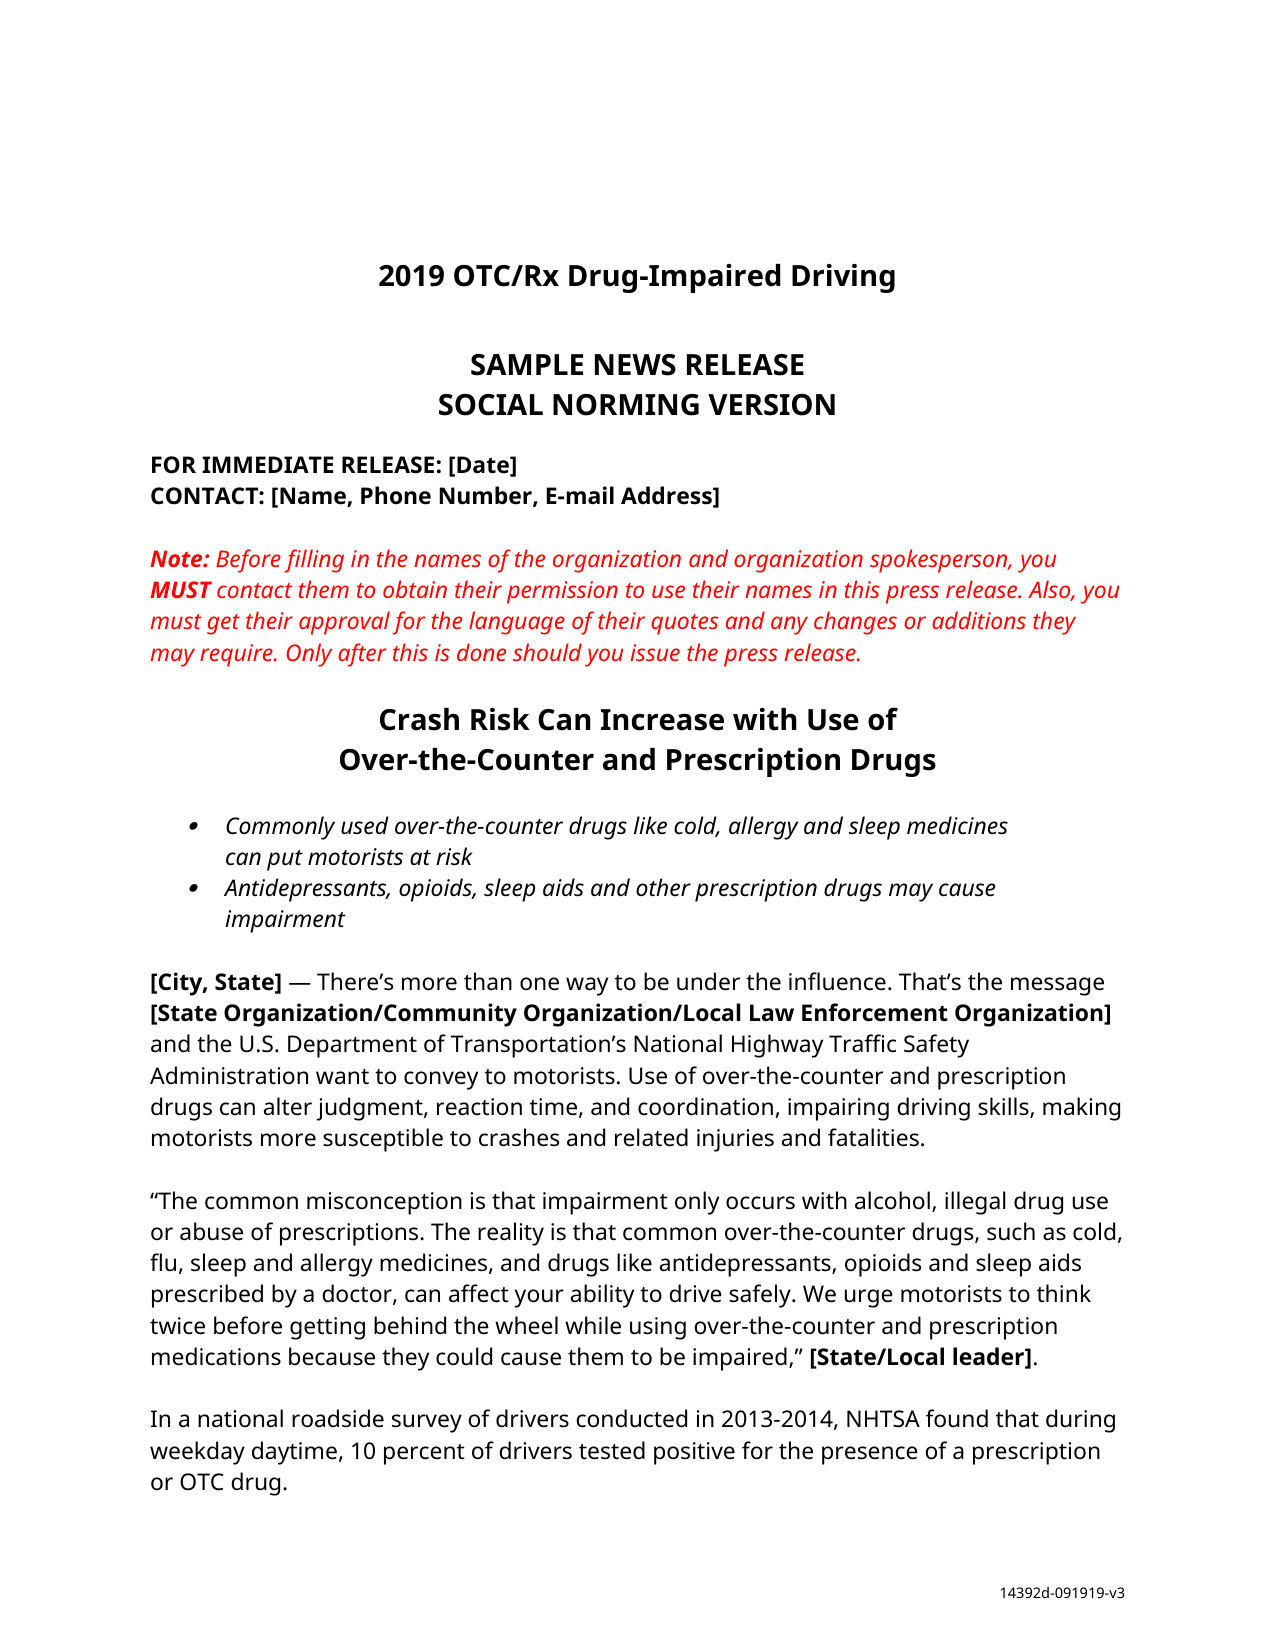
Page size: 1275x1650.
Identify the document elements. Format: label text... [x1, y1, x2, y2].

list Antidepressants, opioids, sleep aids and other prescription drugs may cause impairment [187, 872, 1050, 935]
text FOR IMMEDIATE RELEASE: [Date] [150, 449, 1125, 480]
text “The common misconception is that impairment only occurs with alcohol, illegal drug use or abuse of prescriptions. The reality is that common over-the-counter drugs, such as cold, flu, sleep and allergy medicines, and drugs like antidepressants, opioids and sleep aids prescribed by a doctor, can affect your ability to drive safely. We urge motorists to think twice before getting behind the wheel while using over-the-counter and prescription medications because they could cause them to be impaired,” [State/Local leader]. [150, 1185, 1125, 1372]
text In a national roadside survey of drivers conducted in 2013-2014, NHTSA found that during weekday daytime, 10 percent of drivers tested positive for the presence of a prescription or OTC drug. [150, 1403, 1125, 1497]
text Over-the-Counter and Prescription Drugs [150, 739, 1125, 778]
text SOCIAL NORMING VERSION [150, 384, 1125, 424]
text SAMPLE NEWS RELEASE [150, 345, 1125, 384]
text CONTACT: [Name, Phone Number, E-mail Address] [150, 480, 1125, 512]
text [City, State] — There’s more than one way to be under the influence. That’s the message [State Organization/Community Organization/Local Law Enforcement Organization] and the U.S. Department of Transportation’s National Highway Traffic Safety Administration want to convey to motorists. Use of over-the-counter and prescription drugs can alter judgment, reaction time, and coordination, impairing driving skills, making motorists more susceptible to crashes and related injuries and fatalities. [150, 966, 1125, 1153]
text Note: Before filling in the names of the organization and organization spokesperson, you MUST contact them to obtain their permission to use their names in this press release. Also, you must get their approval for the language of their quotes and any changes or additions they may require. Only after this is done should you issue the press release. [150, 543, 1125, 668]
text Crash Risk Can Increase with Use of [150, 699, 1125, 739]
list Commonly used over-the-counter drugs like cold, allergy and sleep medicines can put motorists at risk [187, 810, 1050, 872]
text 2019 OTC/Rx Drug-Impaired Driving [150, 255, 1125, 295]
